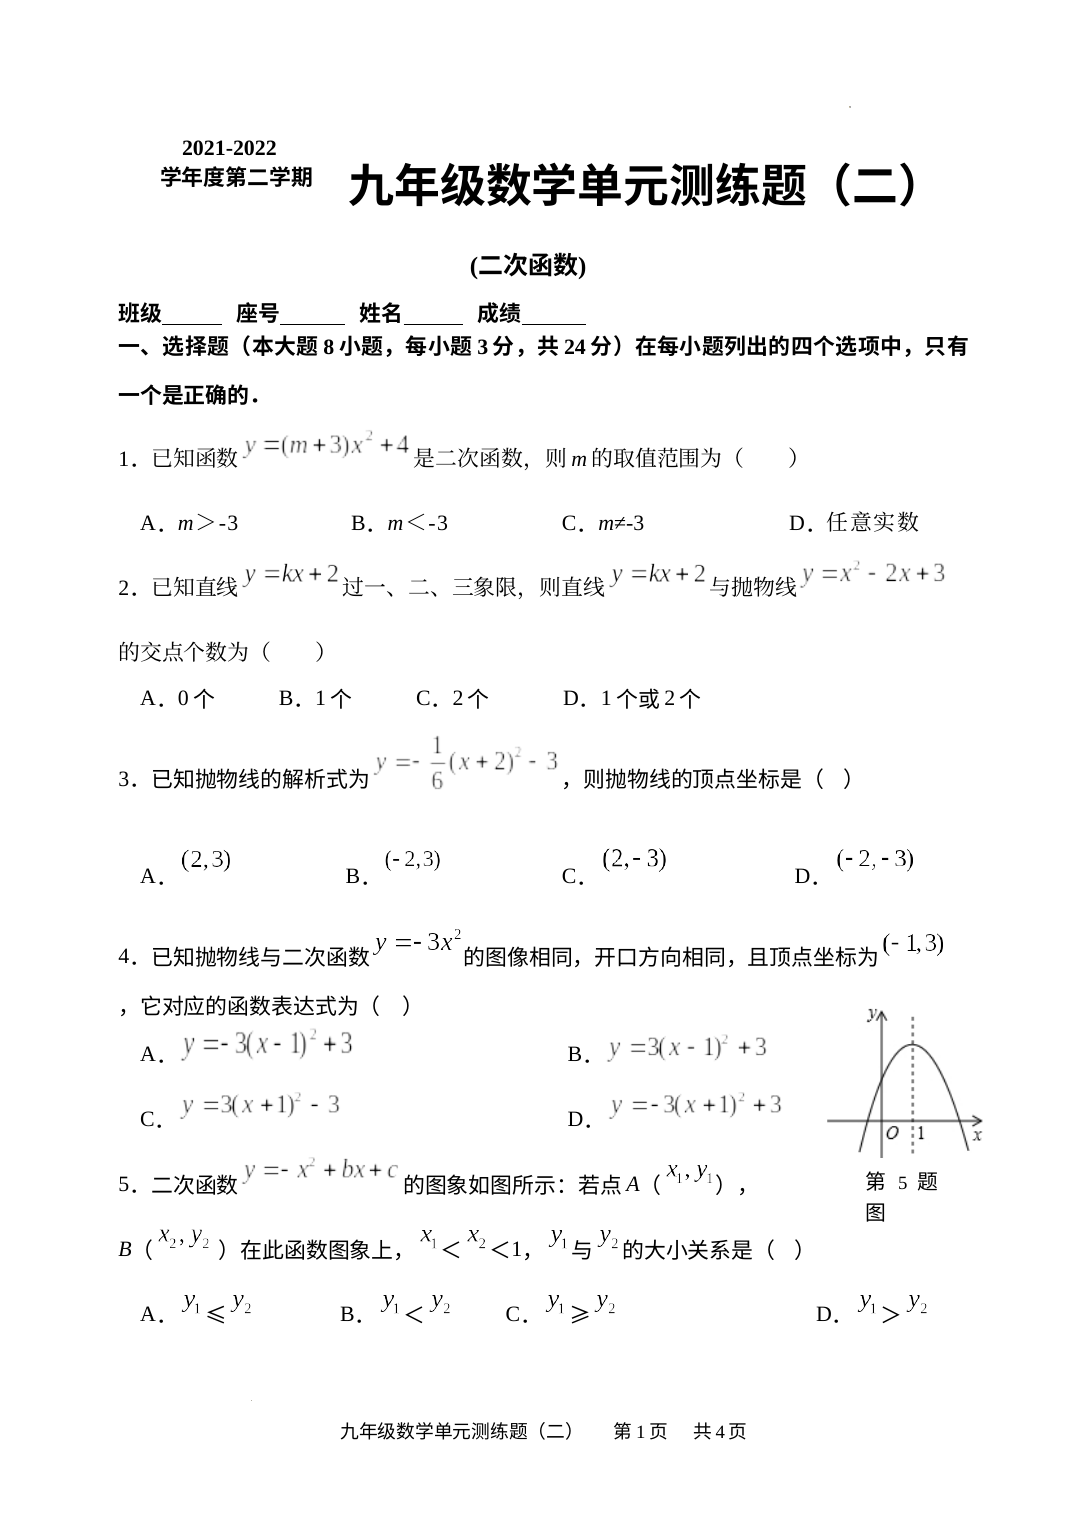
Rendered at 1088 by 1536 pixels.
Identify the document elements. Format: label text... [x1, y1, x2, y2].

picture [969, 1004, 992, 1164]
text A．0个 B．1个 C．2个 D．1个或2个 [118, 681, 969, 714]
text 5．二次函数的图象如图所示：若点A（）， [118, 1151, 969, 1216]
text A． B． [118, 1021, 969, 1086]
text 4．已知抛物线与二次函数的图像相同，开口方向相同，且顶点坐标为，它对应的函数表达式为（ ） [118, 924, 969, 1021]
text 一、选择题（本大题8小题，每小题3分，共24分）在每小题列出的四个选项中，只有一个是正确的． [118, 328, 969, 410]
text 3．已知抛物线的解析式为，则抛物线的顶点坐标是（ ） [118, 729, 969, 827]
text 班级 座号 姓名 成绩 [118, 296, 969, 328]
text 2．已知直线过一、二、三象限，则直线与抛物线的交点个数为（ ） [118, 555, 969, 668]
text 九年级数学单元测练题（二） [118, 133, 969, 231]
text (二次函数) [118, 231, 969, 296]
text B（ ）在此函数图象上，＜＜1，与的大小关系是（ ） [118, 1216, 969, 1281]
text A． B． C． D． [118, 843, 969, 908]
text 1．已知函数是二次函数，则m的取值范围为（ ） [118, 426, 969, 491]
text A．m＞-3 B．m＜-3 C．m≠-3 D．任意实数 [118, 506, 969, 539]
text A．≤ B．＜ C．≥ D．＞ [118, 1281, 969, 1346]
text C． D． [118, 1086, 969, 1151]
